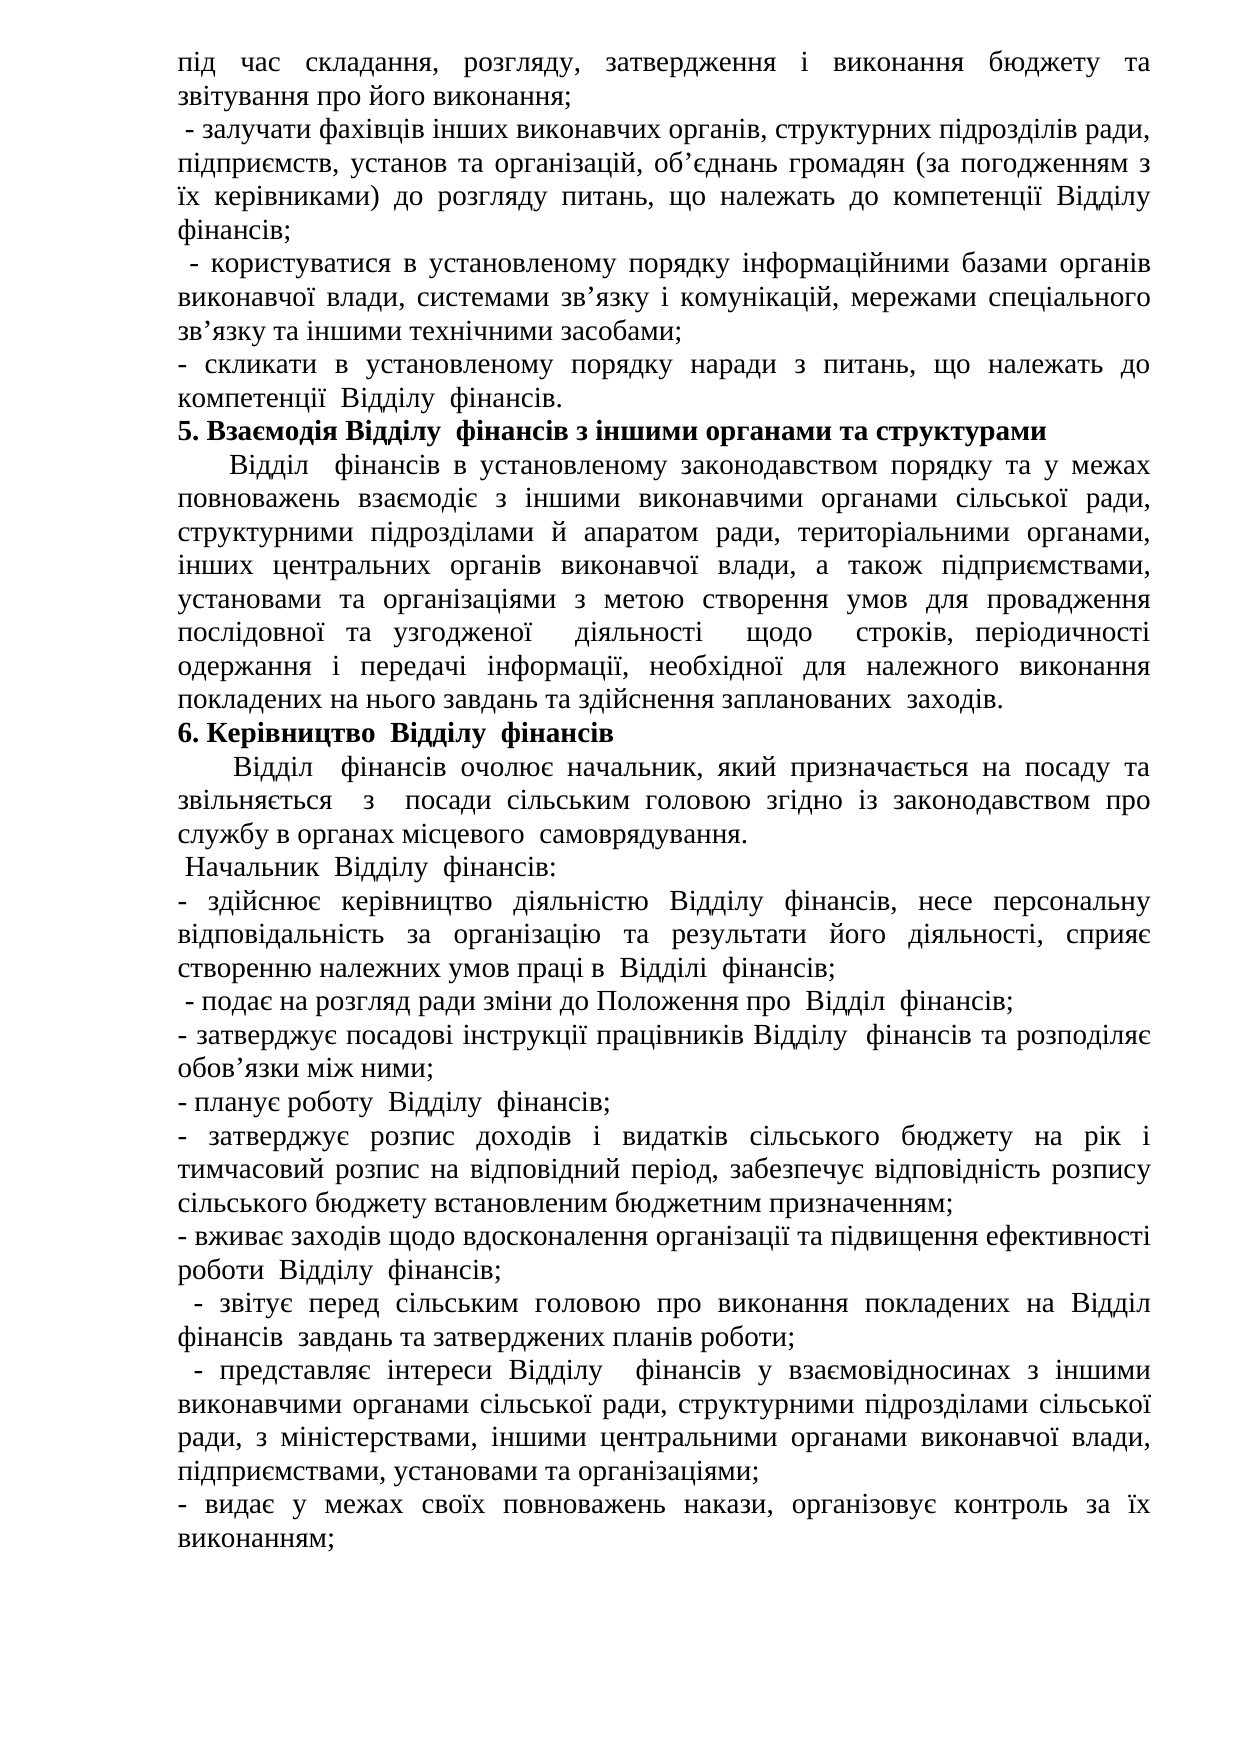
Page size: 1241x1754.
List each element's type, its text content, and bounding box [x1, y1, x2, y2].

text - затверджує посадові інструкції працівників Відділу фінансів та розподіляє обов’язки між ними; [177, 1017, 1152, 1084]
text - користуватися в установленому порядку інформаційними базами органів виконавчої влади, системами зв’язку і комунікацій, мережами спеціального зв’язку та іншими технічними засобами; [177, 246, 1152, 346]
text - звітує перед сільським головою про виконання покладених на Відділ фінансів завдань та затверджених планів роботи; [177, 1285, 1152, 1352]
text - видає у межах своїх повноважень накази, організовує контроль за їх виконанням; [177, 1487, 1152, 1554]
text Відділ фінансів очолює начальник, який призначається на посаду та звільняється з посади сільським головою згідно із законодавством про службу в органах місцевого самоврядування. [177, 749, 1152, 849]
text - залучати фахівців інших виконавчих органів, структурних підрозділів ради, підприємств, установ та організацій, об’єднань громадян (за погодженням з їх керівниками) до розгляду питань, що належать до компетенції Відділу фінансів; [177, 111, 1152, 246]
text 6. Керівництво Відділу фінансів [177, 715, 1152, 749]
text - здійснює керівництво діяльністю Відділу фінансів, несе персональну відповідальність за організацію та результати його діяльності, сприяє створенню належних умов праці в Відділі фінансів; [177, 883, 1152, 983]
text - планує роботу Відділу фінансів; [177, 1084, 1152, 1118]
text - подає на розгляд ради зміни до Положення про Відділ фінансів; [177, 983, 1152, 1017]
text - вживає заходів щодо вдосконалення організації та підвищення ефективності роботи Відділу фінансів; [177, 1218, 1152, 1285]
text - представляє інтереси Відділу фінансів у взаємовідносинах з іншими виконавчими органами сільської ради, структурними підрозділами сільської ради, з міністерствами, іншими центральними органами виконавчої влади, підприємствами, установами та організаціями; [177, 1352, 1152, 1487]
text 5. Взаємодія Відділу фінансів з іншими органами та структурами [177, 413, 1152, 447]
text - скликати в установленому порядку наради з питань, що належать до компетенції Відділу фінансів. [177, 346, 1152, 413]
text - затверджує розпис доходів і видатків сільського бюджету на рік і тимчасовий розпис на відповідний період, забезпечує відповідність розпису сільського бюджету встановленим бюджетним призначенням; [177, 1118, 1152, 1218]
text Відділ фінансів в установленому законодавством порядку та у межах повноважень взаємодіє з іншими виконавчими органами сільської ради, структурними підрозділами й апаратом ради, територіальними органами, інших центральних органів виконавчої влади, а також підприємствами, установами та організаціями з метою створення умов для провадження послідовної та узгодженої діяльності щодо строків, періодичності одержання і передачі інформації, необхідної для належного виконання покладених на нього завдань та здійснення запланованих заходів. [177, 447, 1152, 715]
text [177, 44, 1152, 111]
text Начальник Відділу фінансів: [177, 849, 1152, 883]
